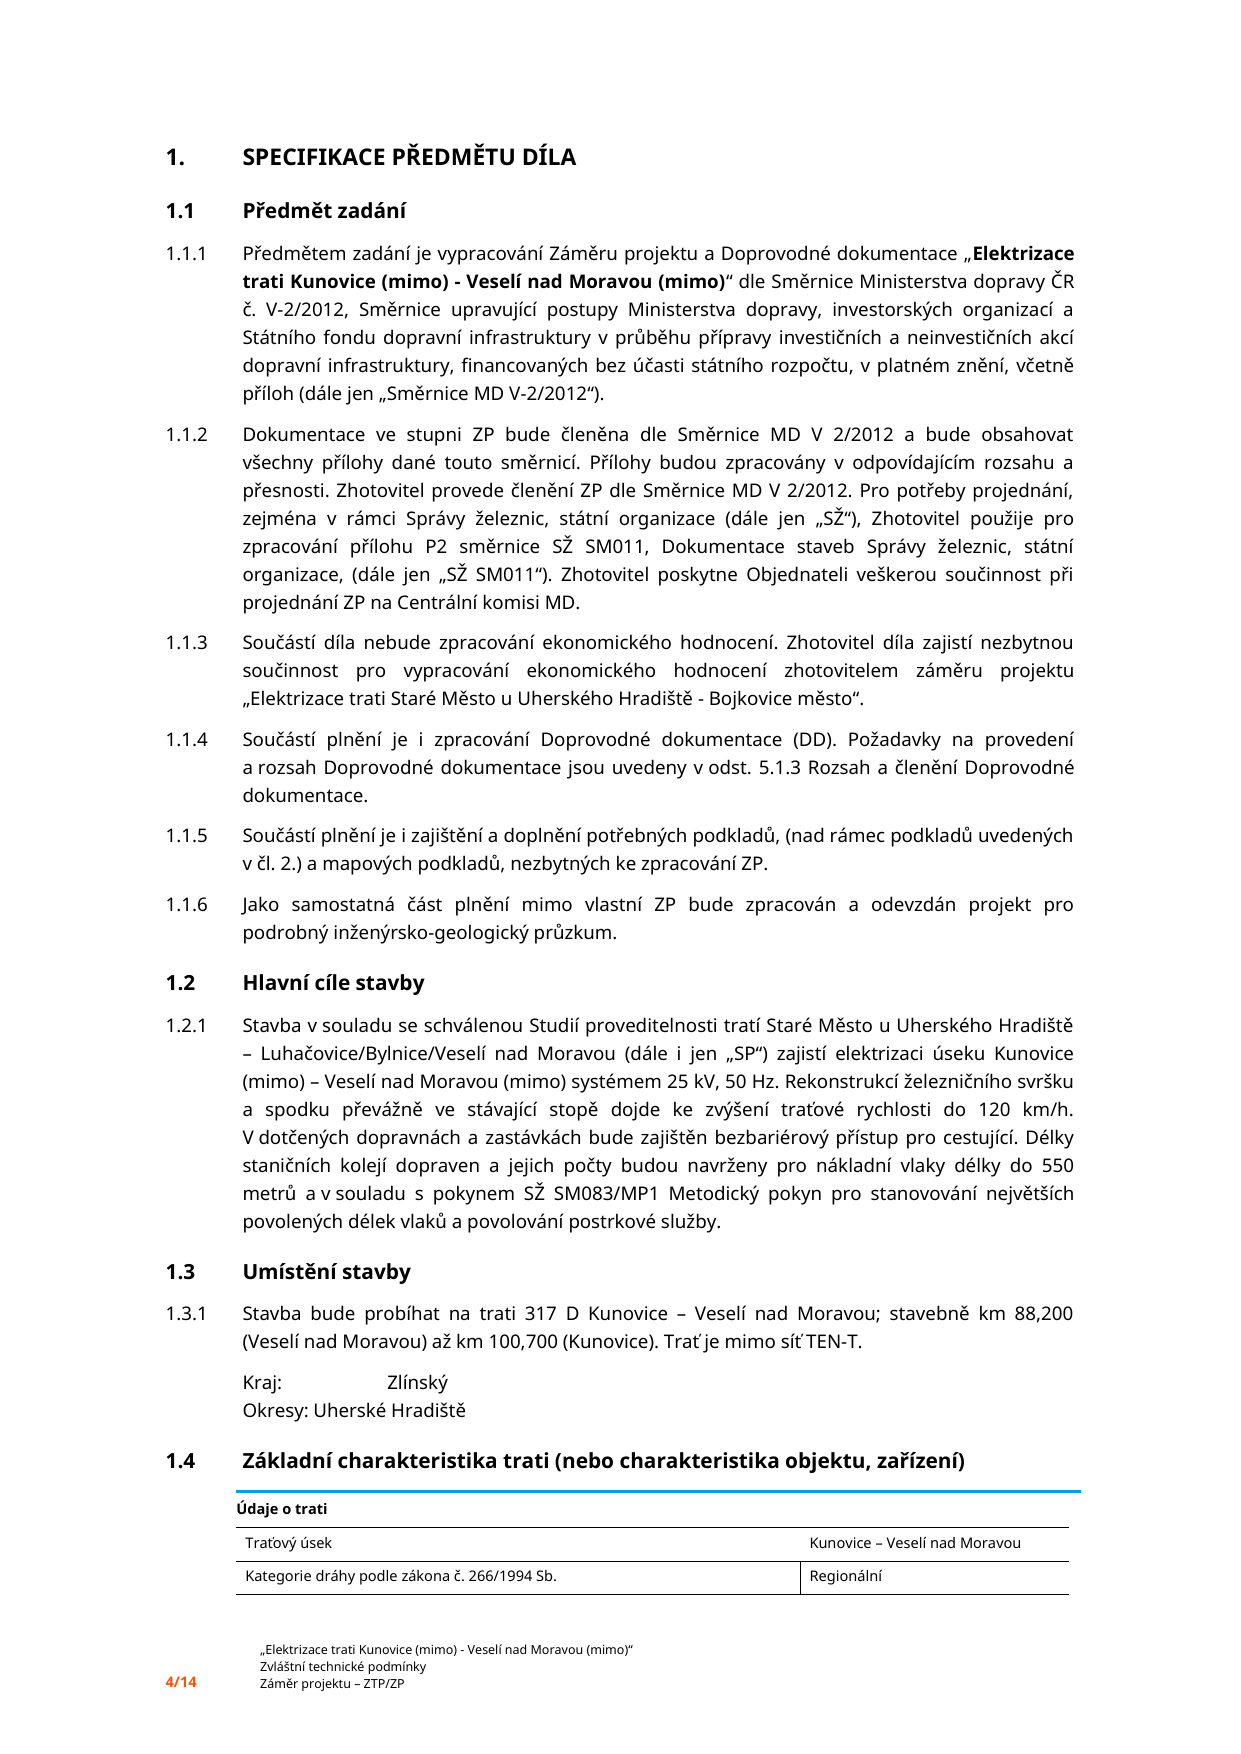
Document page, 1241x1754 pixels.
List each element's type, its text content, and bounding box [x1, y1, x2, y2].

text Základní charakteristika trati (nebo charakteristika objektu, zařízení) [165, 1446, 1075, 1474]
text Umístění stavby [165, 1257, 1075, 1285]
table_header Kunovice – Veselí nad Moravou [800, 1528, 1069, 1561]
text Součástí díla nebude zpracování ekonomického hodnocení. Zhotovitel díla zajistí nezbytnou součinnost pro vypracování ekonomického hodnocení zhotovitelem záměru projektu „Elektrizace trati Staré Město u Uherského Hradiště - Bojkovice město“. [165, 629, 1075, 711]
text Hlavní cíle stavby [165, 968, 1075, 997]
list Okresy: Uherské Hradiště [242, 1397, 1075, 1423]
text Údaje o trati [236, 1493, 1081, 1519]
text Předmět zadání [165, 197, 1075, 225]
text Stavba bude probíhat na trati 317 D Kunovice – Veselí nad Moravou; stavebně km 88,200 (Veselí nad Moravou) až km 100,700 (Kunovice). Trať je mimo síť TEN-T. [165, 1301, 1075, 1354]
text Jako samostatná část plnění mimo vlastní ZP bude zpracován a odevzdán projekt pro podrobný inženýrsko-geologický průzkum. [165, 891, 1075, 945]
text Součástí plnění je i zajištění a doplnění potřebných podkladů, (nad rámec podkladů uvedených v čl. 2.) a mapových podkladů, nezbytných ke zpracování ZP. [165, 823, 1075, 876]
list Kraj: Zlínský [242, 1369, 1075, 1395]
table_cell Regionální [801, 1562, 1069, 1594]
text SPECIFIKACE PŘEDMĚTU DÍLA [165, 141, 1075, 173]
text Předmětem zadání je vypracování Záměru projektu a Doprovodné dokumentace „Elektrizace trati Kunovice (mimo) - Veselí nad Moravou (mimo)“ dle Směrnice Ministerstva dopravy ČR č. V-2/2012, Směrnice upravující postupy Ministerstva dopravy, investorských organizací a Státního fondu dopravní infrastruktury v průběhu přípravy investičních a neinvestičních akcí dopravní infrastruktury, financovaných bez účasti státního rozpočtu, v platném znění, včetně příloh (dále jen „Směrnice MD V-2/2012“). [165, 240, 1075, 406]
text Součástí plnění je i zpracování Doprovodné dokumentace (DD). Požadavky na provedení a rozsah Doprovodné dokumentace jsou uvedeny v odst. 5.1.3 Rozsah a členění Doprovodné dokumentace. [165, 726, 1075, 808]
text Stavba v souladu se schválenou Studií proveditelnosti tratí Staré Město u Uherského Hradiště – Luhačovice/Bylnice/Veselí nad Moravou (dále i jen „SP“) zajistí elektrizaci úseku Kunovice (mimo) – Veselí nad Moravou (mimo) systémem 25 kV, 50 Hz. Rekonstrukcí železničního svršku a spodku převážně ve stávající stopě dojde ke zvýšení traťové rychlosti do 120 km/h. V dotčených dopravnách a zastávkách bude zajištěn bezbariérový přístup pro cestující. Délky staničních kolejí dopraven a jejich počty budou navrženy pro nákladní vlaky délky do 550 metrů a v souladu s pokynem SŽ SM083/MP1 Metodický pokyn pro stanovování největších povolených délek vlaků a povolování postrkové služby. [165, 1012, 1075, 1233]
table_cell Kategorie dráhy podle zákona č. 266/1994 Sb. [236, 1562, 800, 1594]
table_header Traťový úsek [236, 1528, 800, 1561]
text Dokumentace ve stupni ZP bude členěna dle Směrnice MD V 2/2012 a bude obsahovat všechny přílohy dané touto směrnicí. Přílohy budou zpracovány v odpovídajícím rozsahu a přesnosti. Zhotovitel provede členění ZP dle Směrnice MD V 2/2012. Pro potřeby projednání, zejména v rámci Správy železnic, státní organizace (dále jen „SŽ“), Zhotovitel použije pro zpracování přílohu P2 směrnice SŽ SM011, Dokumentace staveb Správy železnic, státní organizace, (dále jen „SŽ SM011“). Zhotovitel poskytne Objednateli veškerou součinnost při projednání ZP na Centrální komisi MD. [165, 421, 1075, 614]
